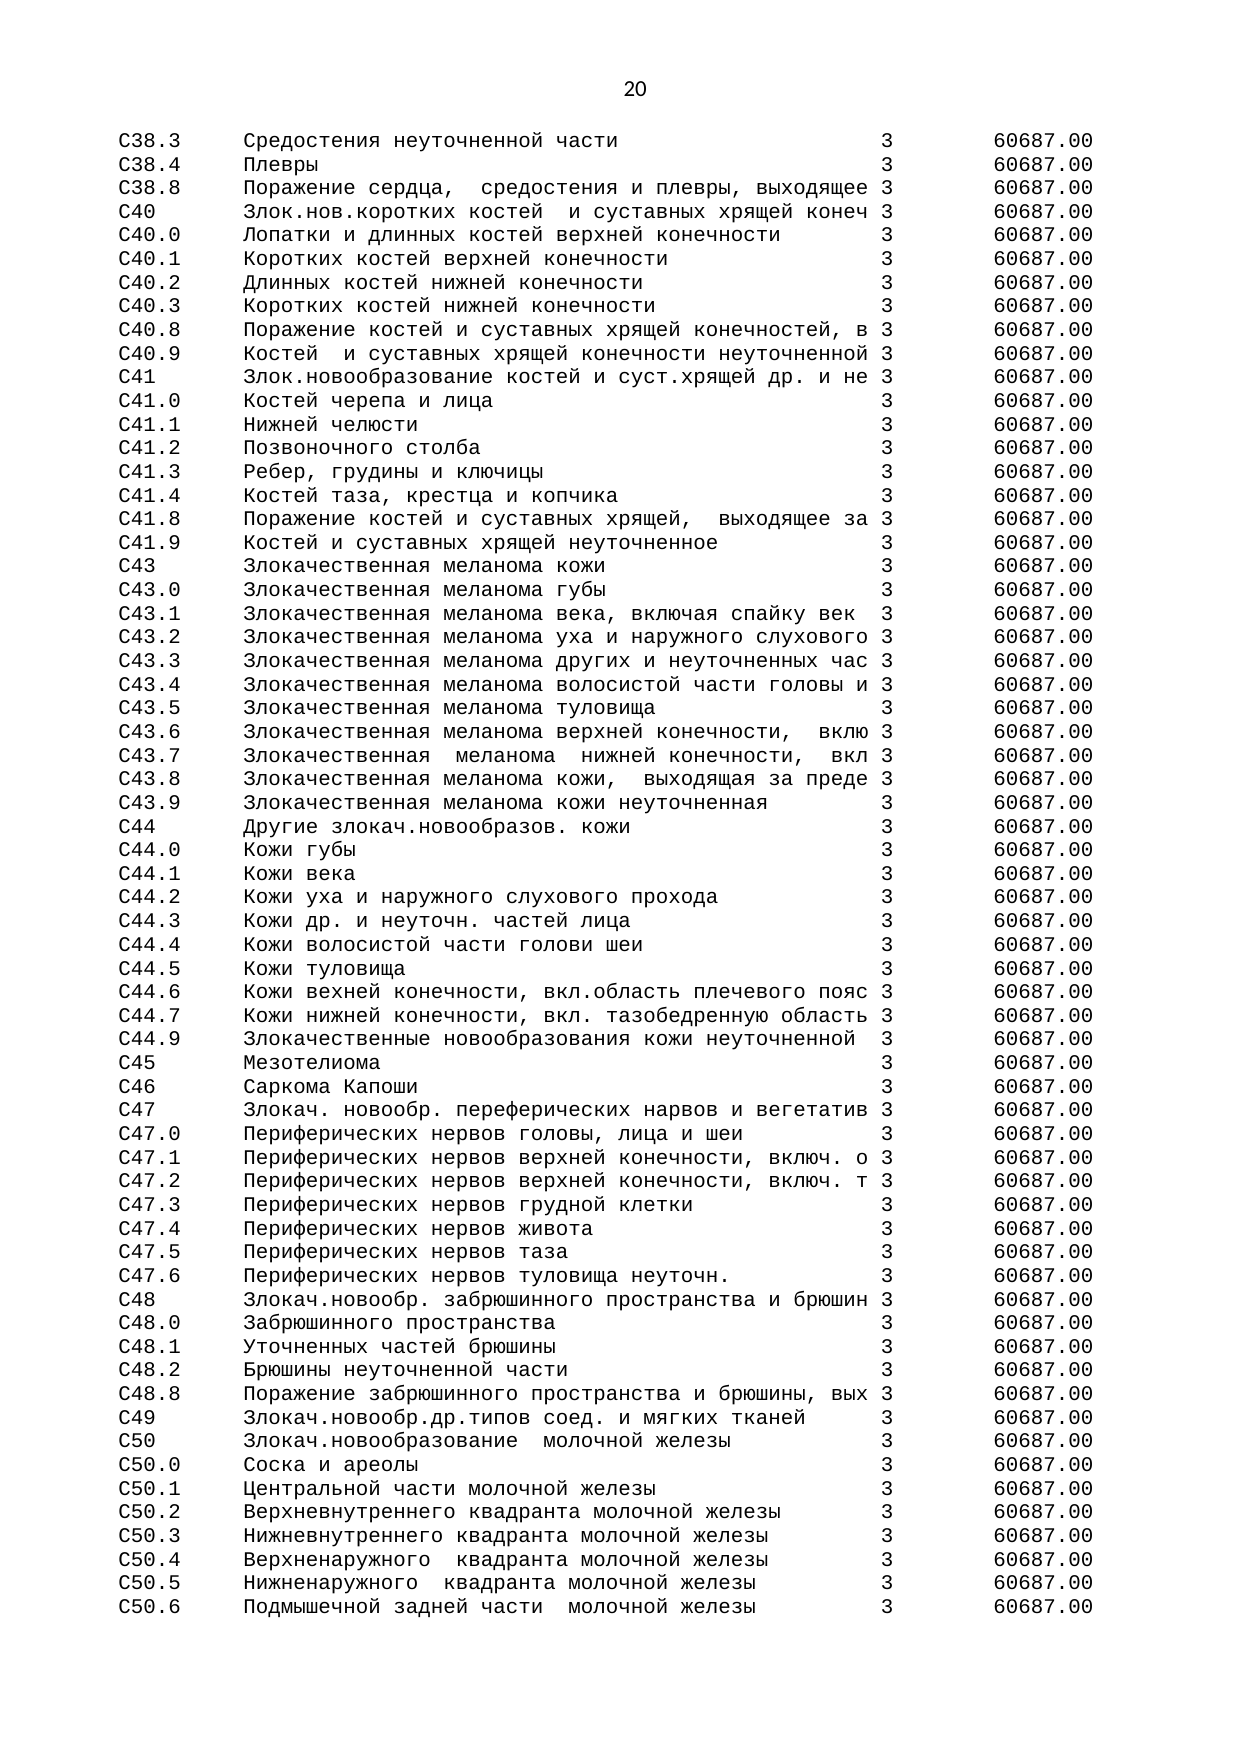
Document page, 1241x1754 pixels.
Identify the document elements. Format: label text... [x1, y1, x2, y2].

text C47.3 Периферических нервов грудной клетки 3 60687.00 [118, 1194, 1152, 1218]
text C43.3 Злокачественная меланома других и неуточненных час 3 60687.00 [118, 650, 1152, 674]
text C44.5 Кожи туловища 3 60687.00 [118, 957, 1152, 981]
text C43.6 Злокачественная меланома верхней конечности, вклю 3 60687.00 [118, 721, 1152, 745]
text C38.3 Средостения неуточненной части 3 60687.00 [118, 130, 1152, 153]
text C47 Злокач. новообр. переферических нарвов и вегетатив 3 60687.00 [118, 1099, 1152, 1123]
text C47.0 Периферических нервов головы, лица и шеи 3 60687.00 [118, 1123, 1152, 1147]
text C40.3 Коротких костей нижней конечности 3 60687.00 [118, 295, 1152, 319]
text C50.0 Соска и ареолы 3 60687.00 [118, 1454, 1152, 1478]
text C40.1 Коротких костей верхней конечности 3 60687.00 [118, 248, 1152, 272]
text C43.5 Злокачественная меланома туловища 3 60687.00 [118, 697, 1152, 721]
text C49 Злокач.новообр.др.типов соед. и мягких тканей 3 60687.00 [118, 1407, 1152, 1430]
text C50.2 Верхневнутреннего квадранта молочной железы 3 60687.00 [118, 1501, 1152, 1525]
text C45 Мезотелиома 3 60687.00 [118, 1052, 1152, 1076]
text C47.1 Периферических нервов верхней конечности, включ. о 3 60687.00 [118, 1147, 1152, 1170]
text C40.9 Костей и суставных хрящей конечности неуточненной 3 60687.00 [118, 343, 1152, 366]
text C48.1 Уточненных частей брюшины 3 60687.00 [118, 1336, 1152, 1359]
text C43.9 Злокачественная меланома кожи неуточненная 3 60687.00 [118, 792, 1152, 816]
text C38.4 Плевры 3 60687.00 [118, 153, 1152, 177]
text C40.2 Длинных костей нижней конечности 3 60687.00 [118, 272, 1152, 295]
text C44.9 Злокачественные новообразования кожи неуточненной 3 60687.00 [118, 1028, 1152, 1052]
text C44.7 Кожи нижней конечности, вкл. тазобедренную область 3 60687.00 [118, 1005, 1152, 1028]
text C47.5 Периферических нервов таза 3 60687.00 [118, 1241, 1152, 1265]
text C41.8 Поражение костей и суставных хрящей, выходящее за 3 60687.00 [118, 508, 1152, 532]
text C44.6 Кожи вехней конечности, вкл.область плечевого пояс 3 60687.00 [118, 981, 1152, 1005]
text C50.1 Центральной части молочной железы 3 60687.00 [118, 1478, 1152, 1501]
text C43.4 Злокачественная меланома волосистой части головы и 3 60687.00 [118, 674, 1152, 697]
text C41.4 Костей таза, крестца и копчика 3 60687.00 [118, 484, 1152, 508]
text C43.1 Злокачественная меланома века, включая спайку век 3 60687.00 [118, 603, 1152, 626]
text C50 Злокач.новообразование молочной железы 3 60687.00 [118, 1430, 1152, 1454]
text C41 Злок.новообразование костей и суст.хрящей др. и не 3 60687.00 [118, 366, 1152, 390]
text C47.6 Периферических нервов туловища неуточн. 3 60687.00 [118, 1265, 1152, 1288]
text C41.1 Нижней челюсти 3 60687.00 [118, 414, 1152, 437]
text C38.8 Поражение сердца, средостения и плевры, выходящее 3 60687.00 [118, 177, 1152, 201]
text C41.9 Костей и суставных хрящей неуточненное 3 60687.00 [118, 532, 1152, 556]
text C48.0 Забрюшинного пространства 3 60687.00 [118, 1312, 1152, 1336]
text C40 Злок.нов.коротких костей и суставных хрящей конеч 3 60687.00 [118, 201, 1152, 224]
text C41.2 Позвоночного столба 3 60687.00 [118, 437, 1152, 461]
text C44 Другие злокач.новообразов. кожи 3 60687.00 [118, 816, 1152, 839]
text C41.0 Костей черепа и лица 3 60687.00 [118, 390, 1152, 414]
text C47.2 Периферических нервов верхней конечности, включ. т 3 60687.00 [118, 1170, 1152, 1194]
text C43.2 Злокачественная меланома уха и наружного слухового 3 60687.00 [118, 626, 1152, 650]
text C40.0 Лопатки и длинных костей верхней конечности 3 60687.00 [118, 224, 1152, 248]
text C48 Злокач.новообр. забрюшинного пространства и брюшин 3 60687.00 [118, 1288, 1152, 1312]
text C40.8 Поражение костей и суставных хрящей конечностей, в 3 60687.00 [118, 319, 1152, 343]
text C44.0 Кожи губы 3 60687.00 [118, 839, 1152, 863]
text C43.0 Злокачественная меланома губы 3 60687.00 [118, 579, 1152, 603]
text C44.1 Кожи века 3 60687.00 [118, 863, 1152, 887]
text C43 Злокачественная меланома кожи 3 60687.00 [118, 556, 1152, 579]
text C43.8 Злокачественная меланома кожи, выходящая за преде 3 60687.00 [118, 768, 1152, 792]
text C46 Саркома Капоши 3 60687.00 [118, 1076, 1152, 1099]
text C50.6 Подмышечной задней части молочной железы 3 60687.00 [118, 1596, 1152, 1619]
text C50.3 Нижневнутреннего квадранта молочной железы 3 60687.00 [118, 1525, 1152, 1549]
text C50.5 Нижненаружного квадранта молочной железы 3 60687.00 [118, 1572, 1152, 1596]
text C44.2 Кожи уха и наружного слухового прохода 3 60687.00 [118, 887, 1152, 910]
text C43.7 Злокачественная меланома нижней конечности, вкл 3 60687.00 [118, 745, 1152, 768]
text C44.3 Кожи др. и неуточн. частей лица 3 60687.00 [118, 910, 1152, 934]
text C47.4 Периферических нервов живота 3 60687.00 [118, 1218, 1152, 1241]
text C41.3 Ребер, грудины и ключицы 3 60687.00 [118, 461, 1152, 484]
text C44.4 Кожи волосистой части голови шеи 3 60687.00 [118, 934, 1152, 957]
text C48.8 Поражение забрюшинного пространства и брюшины, вых 3 60687.00 [118, 1383, 1152, 1407]
text C48.2 Брюшины неуточненной части 3 60687.00 [118, 1359, 1152, 1383]
text C50.4 Верхненаружного квадранта молочной железы 3 60687.00 [118, 1549, 1152, 1572]
